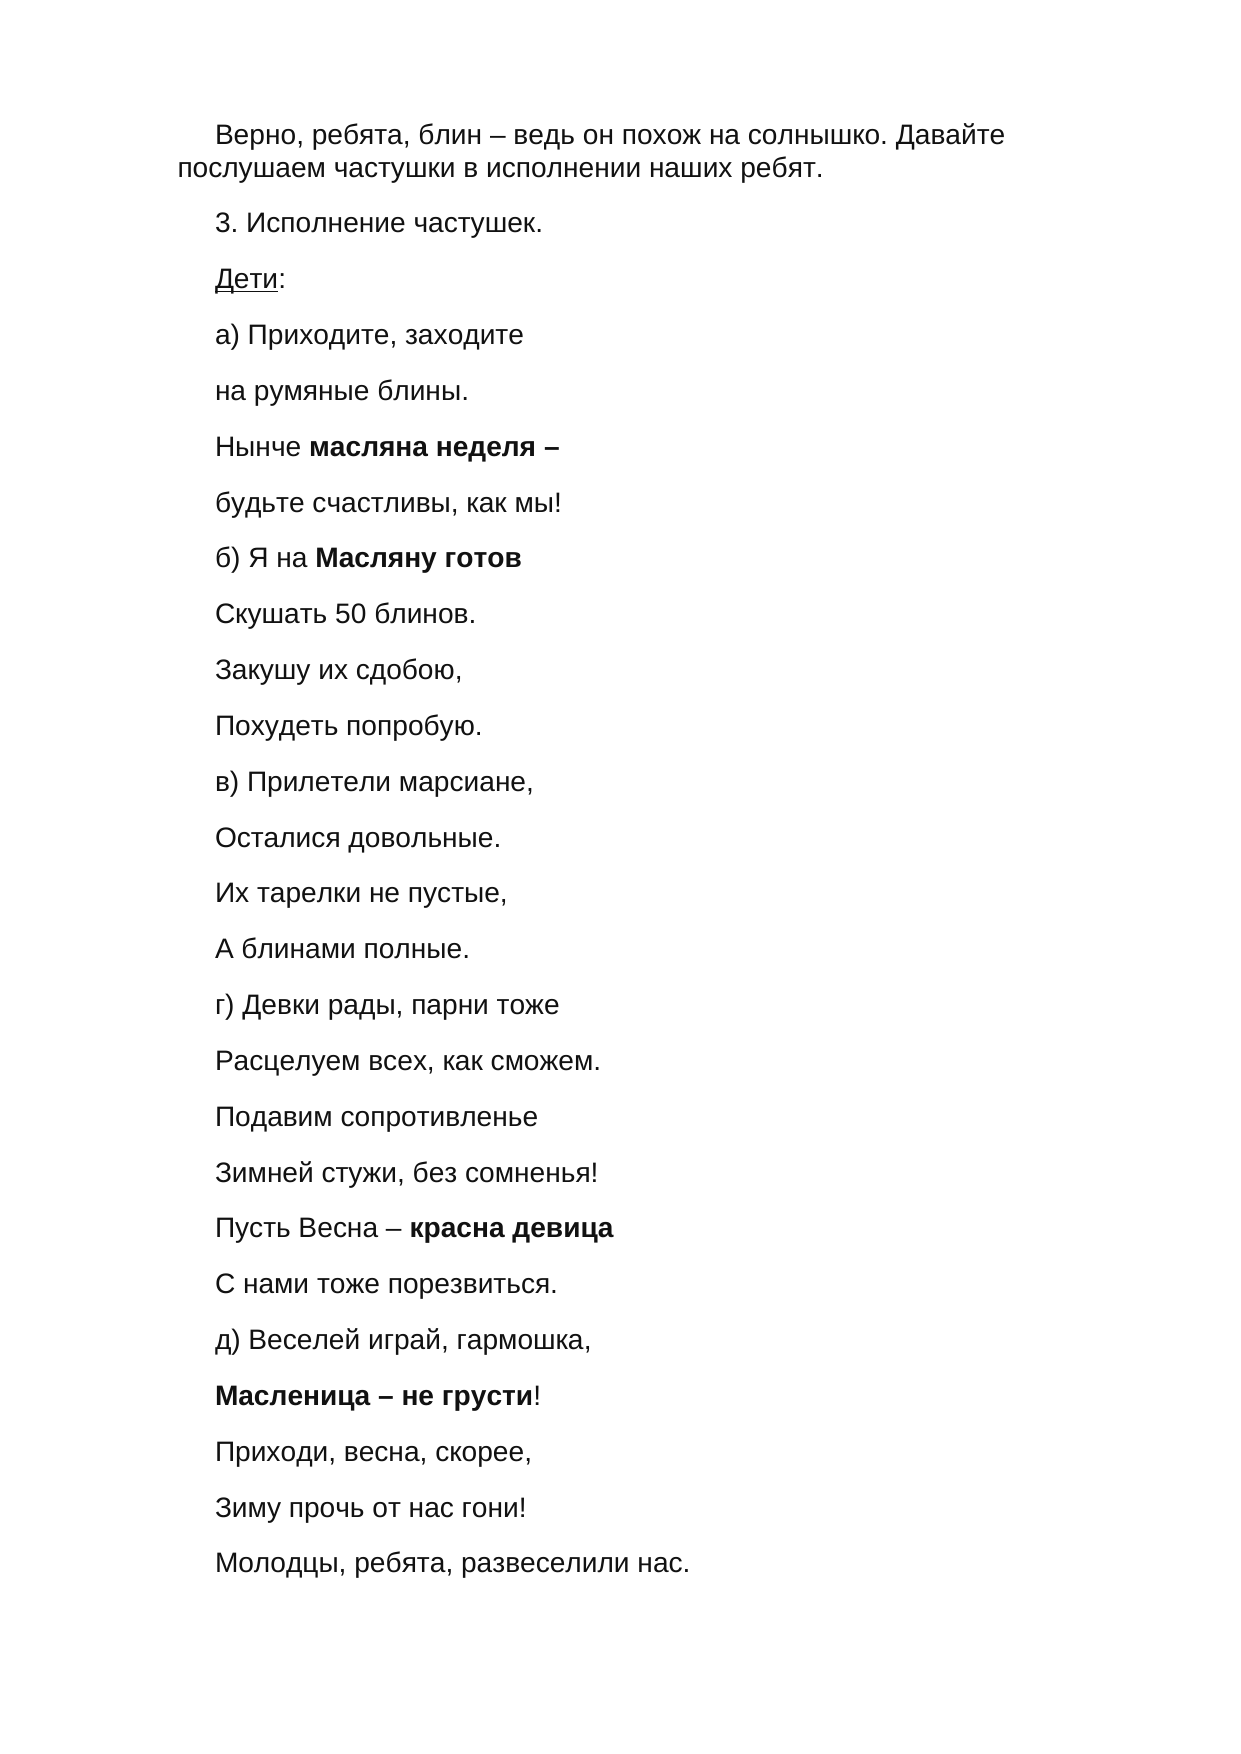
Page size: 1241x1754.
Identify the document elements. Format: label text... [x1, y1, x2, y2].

text д) Веселей играй, гармошка, [177, 1323, 1152, 1355]
text Приходи, весна, скорее, [177, 1435, 1152, 1467]
text Пусть Весна – красна девица [177, 1211, 1152, 1244]
text будьте счастливы, как мы! [177, 486, 1152, 518]
text Молодцы, ребята, развеселили нас. [177, 1546, 1152, 1579]
text в) Прилетели марсиане, [177, 765, 1152, 797]
text б) Я на Масляну готов [177, 541, 1152, 574]
text Зиму прочь от нас гони! [177, 1491, 1152, 1523]
text Нынче масляна неделя – [177, 430, 1152, 462]
text Скушать 50 блинов. [177, 597, 1152, 629]
text Зимней стужи, без сомненья! [177, 1156, 1152, 1188]
text Осталися довольные. [177, 821, 1152, 853]
text Подавим сопротивленье [177, 1100, 1152, 1132]
text Их тарелки не пустые, [177, 876, 1152, 909]
text на румяные блины. [177, 374, 1152, 406]
text Похудеть попробую. [177, 709, 1152, 741]
text а) Приходите, заходите [177, 318, 1152, 350]
text Закушу их сдобою, [177, 653, 1152, 685]
text г) Девки рады, парни тоже [177, 988, 1152, 1020]
text А блинами полные. [177, 932, 1152, 964]
text С нами тоже порезвиться. [177, 1267, 1152, 1299]
text Дети: [177, 262, 1152, 294]
text Расцелуем всех, как сможем. [177, 1044, 1152, 1076]
text 3. Исполнение частушек. [177, 206, 1152, 239]
text Верно, ребята, блин – ведь он похож на солнышко. Давайте послушаем частушки в исполнении наших ребят. [177, 118, 1152, 183]
text Масленица – не грусти! [177, 1379, 1152, 1411]
